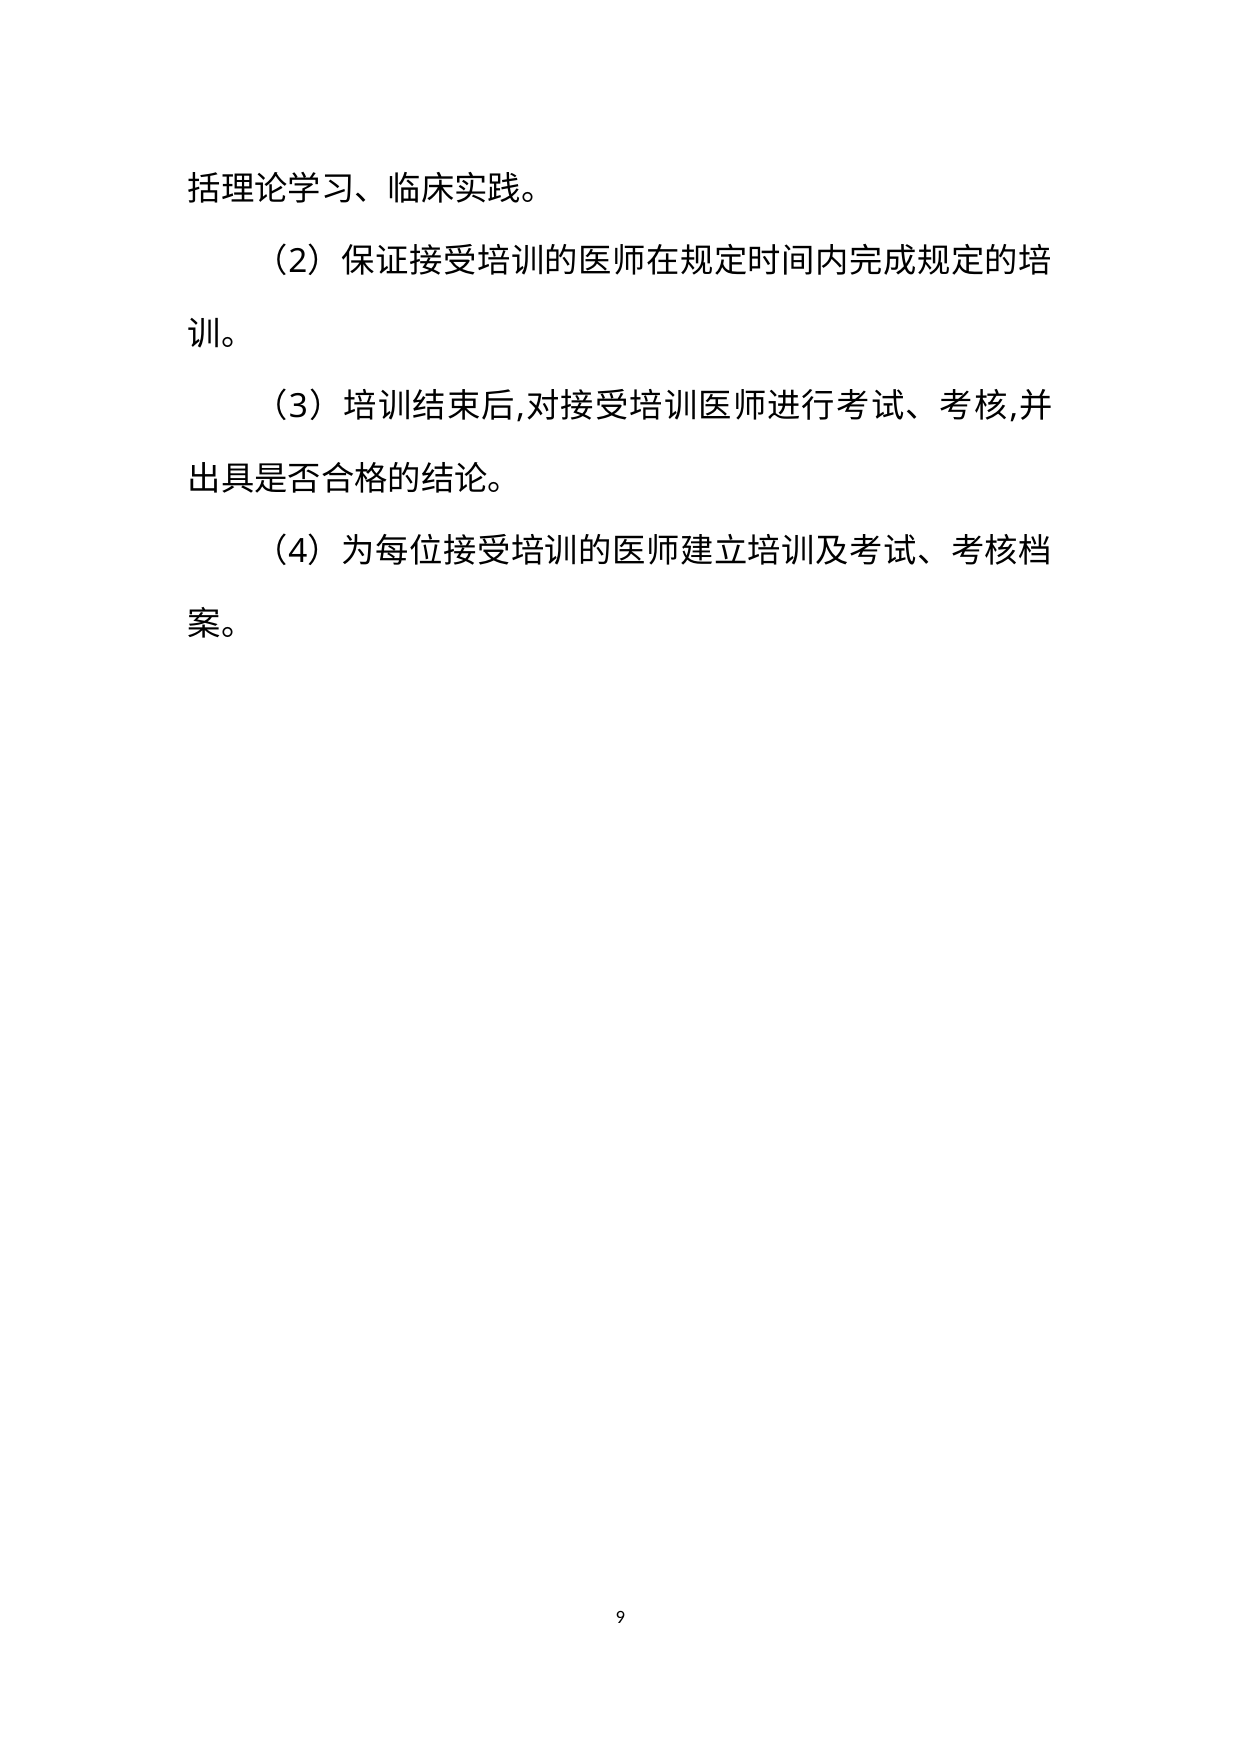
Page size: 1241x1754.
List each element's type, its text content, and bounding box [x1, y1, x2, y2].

text （2）保证接受培训的医师在规定时间内完成规定的培训。 [187, 234, 1053, 355]
text （3）培训结束后,对接受培训医师进行考试、考核,并出具是否合格的结论。 [187, 379, 1053, 500]
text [187, 162, 1053, 210]
text （4）为每位接受培训的医师建立培训及考试、考核档案。 [187, 524, 1053, 644]
